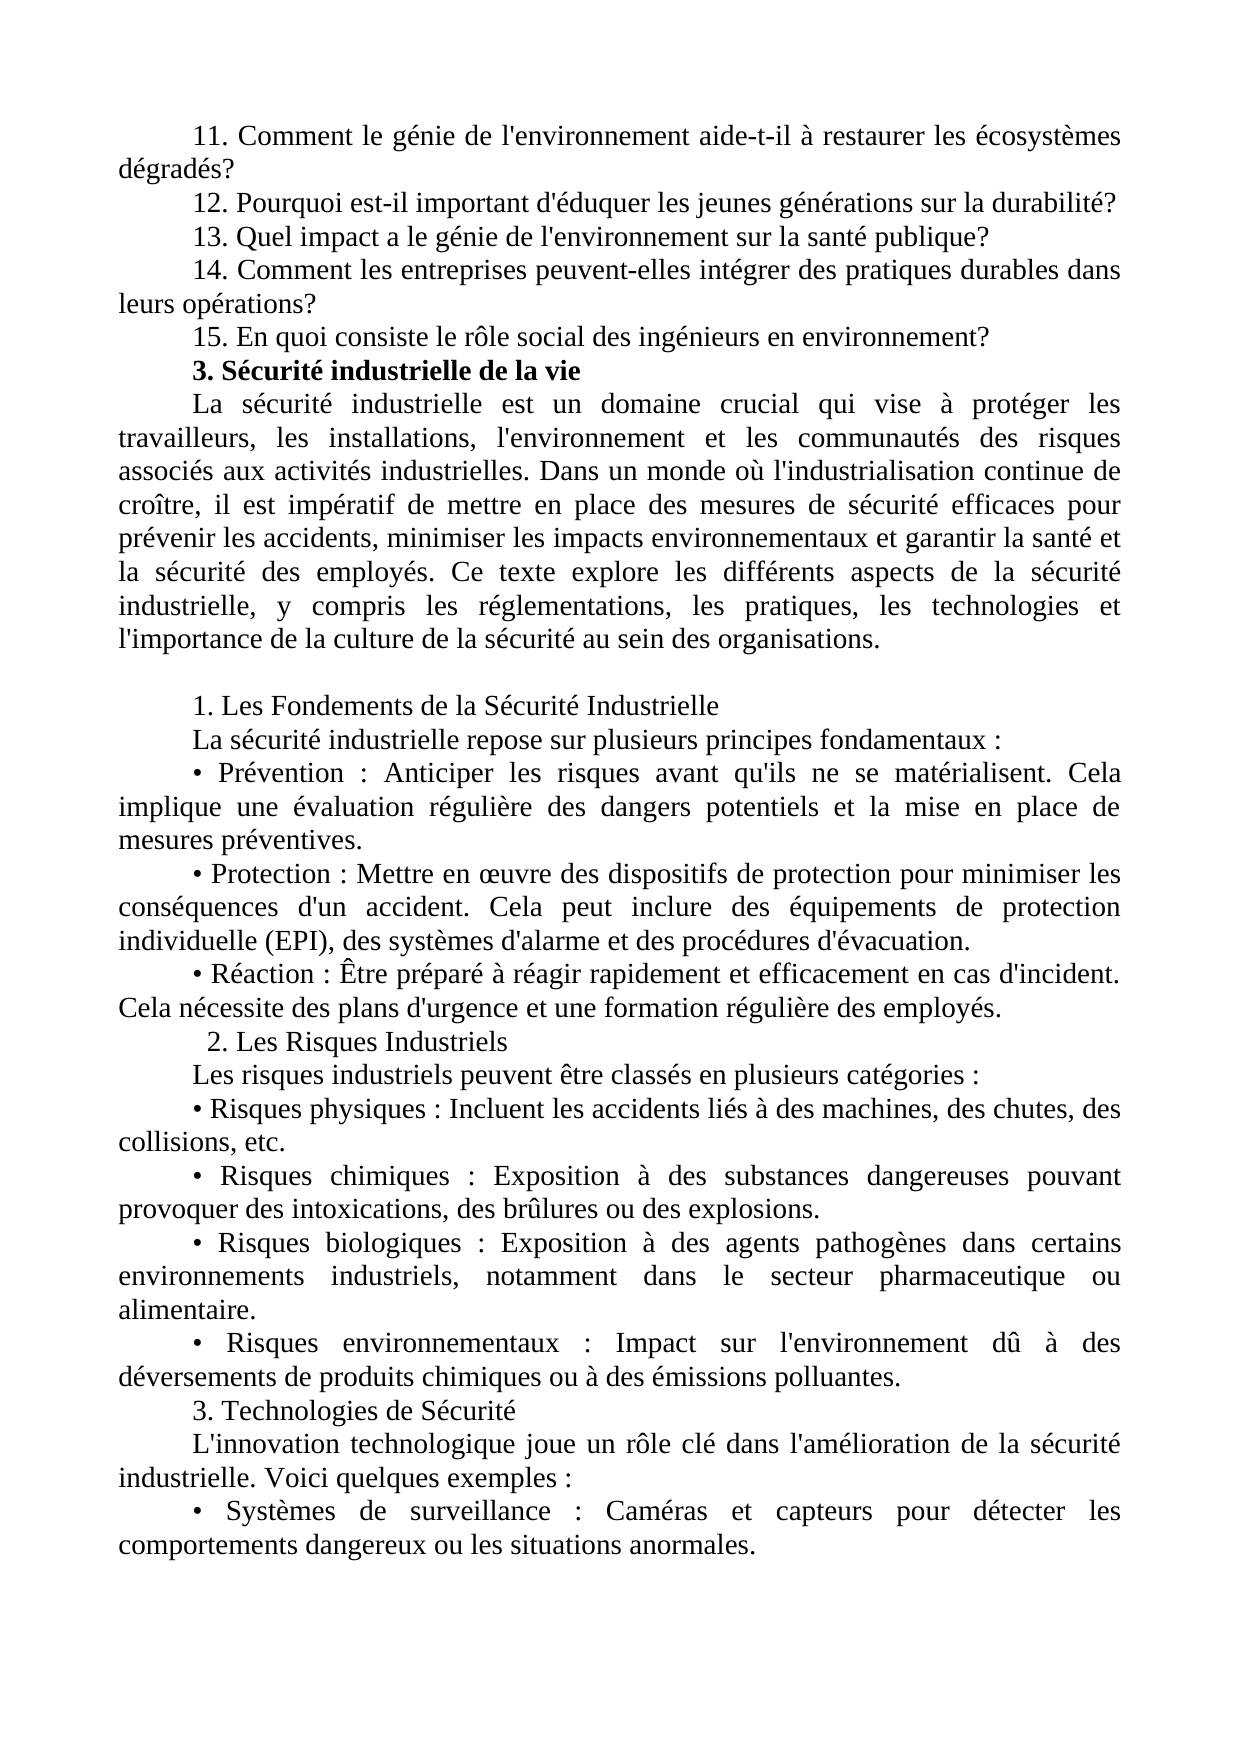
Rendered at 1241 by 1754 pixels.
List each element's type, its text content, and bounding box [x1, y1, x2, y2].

text • Protection : Mettre en œuvre des dispositifs de protection pour minimiser les conséquences d'un accident. Cela peut inclure des équipements de protection individuelle (EPI), des systèmes d'alarme et des procédures d'évacuation. [118, 856, 1122, 957]
text Les risques industriels peuvent être classés en plusieurs catégories : [118, 1057, 1122, 1091]
text 3. Sécurité industrielle de la vie [118, 353, 1122, 386]
text • Réaction : Être préparé à réagir rapidement et efficacement en cas d'incident. Cela nécessite des plans d'urgence et une formation régulière des employés. [118, 957, 1122, 1024]
text 3. Technologies de Sécurité [118, 1393, 1122, 1426]
text 14. Comment les entreprises peuvent-elles intégrer des pratiques durables dans leurs opérations? [118, 252, 1122, 319]
text • Risques physiques : Incluent les accidents liés à des machines, des chutes, des collisions, etc. [118, 1091, 1122, 1158]
text L'innovation technologique joue un rôle clé dans l'amélioration de la sécurité industrielle. Voici quelques exemples : [118, 1426, 1122, 1493]
text 1. Les Fondements de la Sécurité Industrielle [118, 688, 1122, 722]
text 15. En quoi consiste le rôle social des ingénieurs en environnement? [118, 319, 1122, 353]
text 11. Comment le génie de l'environnement aide-t-il à restaurer les écosystèmes dégradés? [118, 118, 1122, 185]
text • Risques chimiques : Exposition à des substances dangereuses pouvant provoquer des intoxications, des brûlures ou des explosions. [118, 1158, 1122, 1225]
text 2. Les Risques Industriels [118, 1024, 1122, 1057]
text La sécurité industrielle est un domaine crucial qui vise à protéger les travailleurs, les installations, l'environnement et les communautés des risques associés aux activités industrielles. Dans un monde où l'industrialisation continue de croître, il est impératif de mettre en place des mesures de sécurité efficaces pour prévenir les accidents, minimiser les impacts environnementaux et garantir la santé et la sécurité des employés. Ce texte explore les différents aspects de la sécurité industrielle, y compris les réglementations, les pratiques, les technologies et l'importance de la culture de la sécurité au sein des organisations. [118, 386, 1122, 655]
text • Risques biologiques : Exposition à des agents pathogènes dans certains environnements industriels, notamment dans le secteur pharmaceutique ou alimentaire. [118, 1225, 1122, 1326]
text • Prévention : Anticiper les risques avant qu'ils ne se matérialisent. Cela implique une évaluation régulière des dangers potentiels et la mise en place de mesures préventives. [118, 755, 1122, 856]
text 13. Quel impact a le génie de l'environnement sur la santé publique? [118, 219, 1122, 252]
text • Systèmes de surveillance : Caméras et capteurs pour détecter les comportements dangereux ou les situations anormales. [118, 1493, 1122, 1560]
text • Risques environnementaux : Impact sur l'environnement dû à des déversements de produits chimiques ou à des émissions polluantes. [118, 1326, 1122, 1393]
text 12. Pourquoi est-il important d'éduquer les jeunes générations sur la durabilité? [118, 185, 1122, 219]
text La sécurité industrielle repose sur plusieurs principes fondamentaux : [118, 722, 1122, 755]
